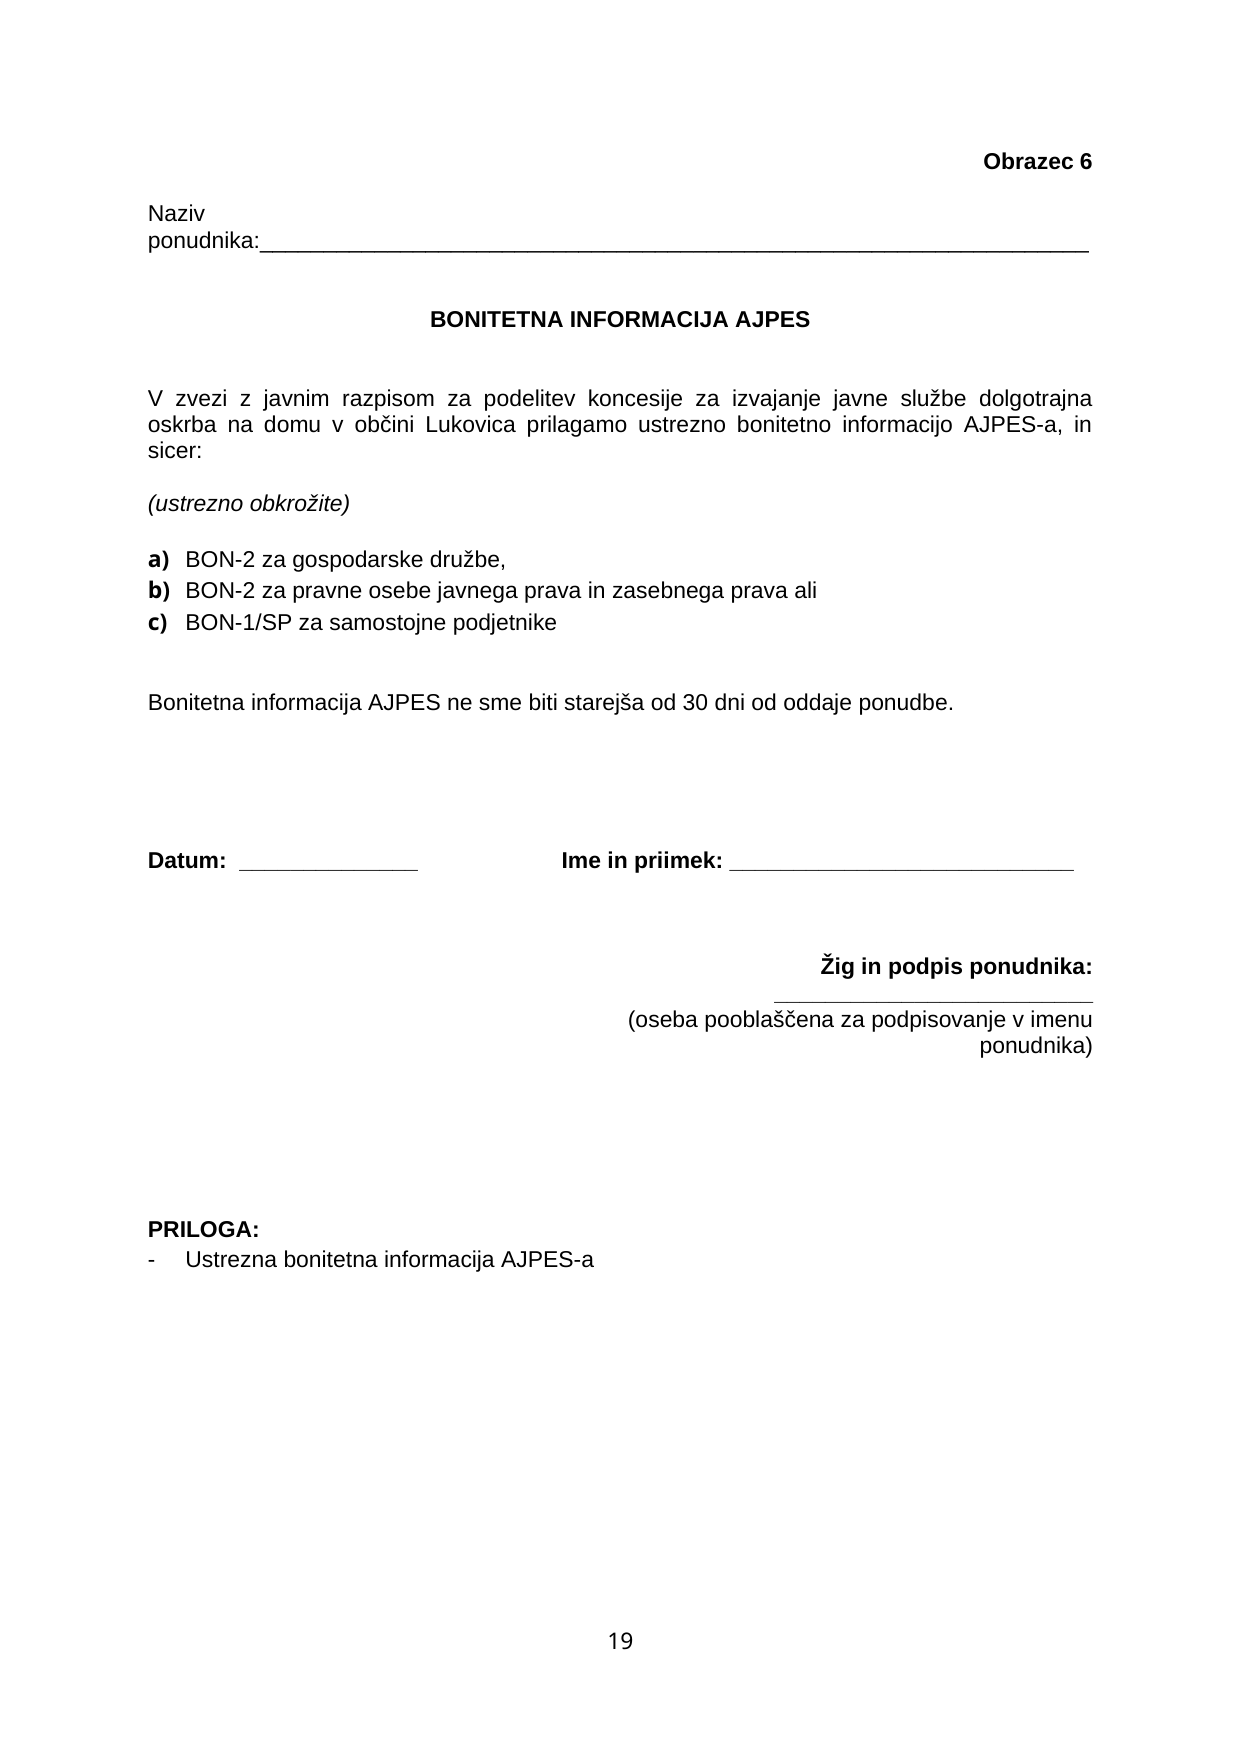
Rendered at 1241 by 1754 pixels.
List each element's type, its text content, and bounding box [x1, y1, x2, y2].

text Žig in podpis ponudnika: _________________________ [443, 953, 1093, 1006]
text Obrazec 6 [148, 148, 1093, 174]
list BON-2 za pravne osebe javnega prava in zasebnega prava ali [148, 574, 1093, 605]
text (oseba pooblaščena za podpisovanje v imenu ponudnika) [443, 1006, 1093, 1058]
text Bonitetna informacija AJPES ne sme biti starejša od 30 dni od oddaje ponudbe. [148, 689, 1093, 716]
list Ustrezna bonitetna informacija AJPES-a [148, 1243, 1093, 1274]
text (ustrezno obkrožite) [148, 490, 1093, 517]
text Naziv ponudnika:_________________________________________________________________ [148, 200, 1093, 253]
list BON-2 za gospodarske družbe, [148, 543, 1093, 574]
text V zvezi z javnim razpisom za podelitev koncesije za izvajanje javne službe dolgotrajna oskrba na domu v občini Lukovica prilagamo ustrezno bonitetno informacijo AJPES-a, in sicer: [148, 385, 1093, 464]
text BONITETNA INFORMACIJA AJPES [148, 306, 1093, 332]
text Datum: ______________ Ime in priimek: ___________________________ [148, 847, 1093, 874]
text PRILOGA: [148, 1216, 1093, 1243]
list BON-1/SP za samostojne podjetnike [148, 605, 1093, 637]
